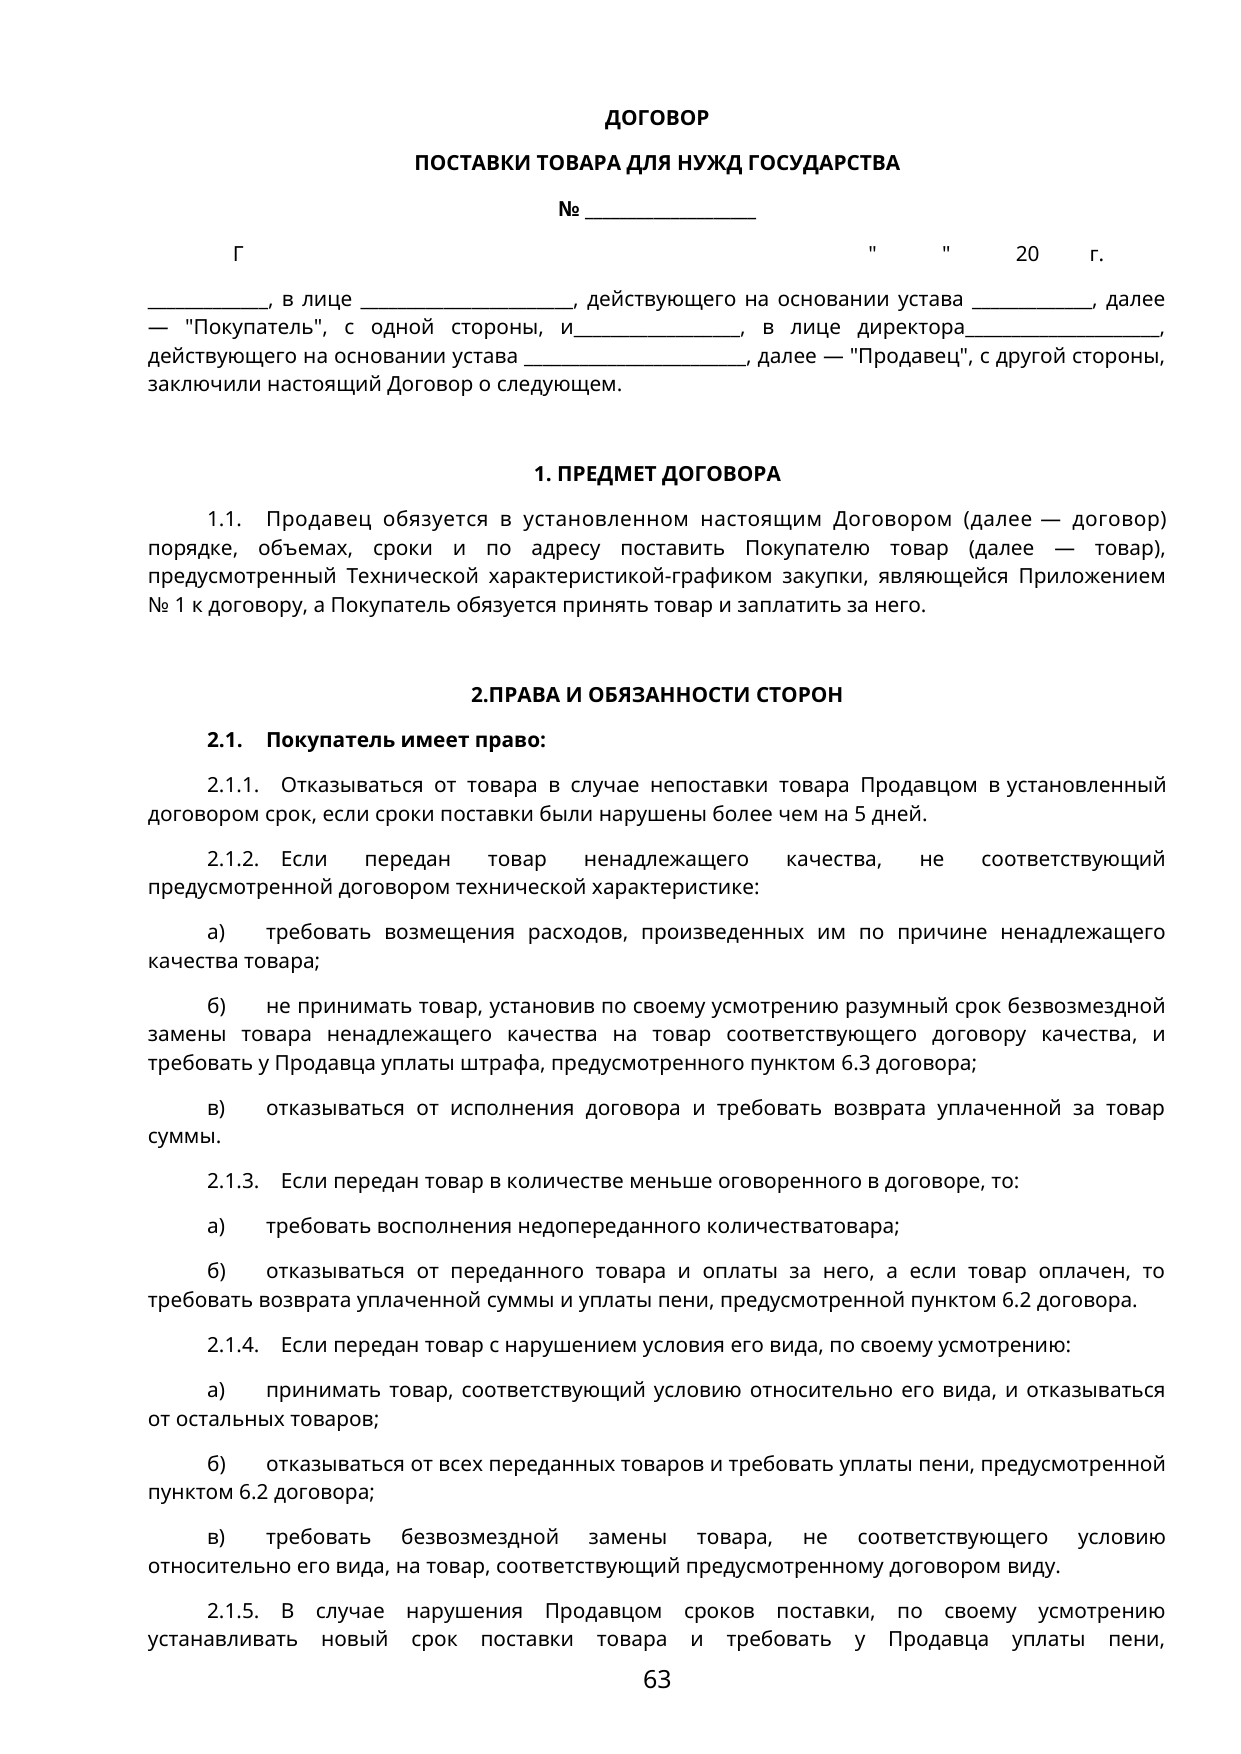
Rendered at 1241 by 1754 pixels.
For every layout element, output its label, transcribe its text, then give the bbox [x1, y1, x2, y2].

text ПОСТАВКИ ТОВАРА ДЛЯ НУЖД ГОСУДАРСТВА [133, 148, 1167, 177]
text 2.1.1. Отказываться от товара в случае непоставки товара Продавцом в установленный договором срок, если сроки поставки были нарушены более чем на 5 дней. [148, 770, 1167, 827]
text а) принимать товар, соответствующий условию относительно его вида, и отказываться от остальных товаров; [148, 1375, 1167, 1432]
text 2.1.2. Если передан товар ненадлежащего качества, не соответствующий предусмотренной договором технической характеристике: [148, 844, 1167, 901]
text б) отказываться от всех переданных товаров и требовать уплаты пени, предусмотренной пунктом 6.2 договора; [148, 1449, 1167, 1506]
text б) не принимать товар, установив по своему усмотрению разумный срок безвозмездной замены товара ненадлежащего качества на товар соответствующего договору качества, и требовать у Продавца уплаты штрафа, предусмотренного пунктом 6.3 договора; [148, 991, 1167, 1076]
text а) требовать восполнения недопереданного количестватовара; [148, 1211, 1167, 1240]
text 2.1.3. Если передан товар в количестве меньше оговоренного в договоре, то: [148, 1166, 1167, 1195]
text 1.1. Продавец обязуется в установленном настоящим Договором (далее — договор) порядке, объемах, сроки и по адресу поставить Покупателю товар (далее — товар), предусмотренный Технической характеристикой-графиком закупки, являющейся Приложением № 1 к договору, а Покупатель обязуется принять товар и заплатить за него. [148, 504, 1167, 618]
table_header " " 20 г. [631, 239, 1115, 284]
text № ____________________ [133, 194, 1167, 222]
text в) отказываться от исполнения договора и требовать возврата уплаченной за товар суммы. [148, 1093, 1167, 1150]
text 1. ПРЕДМЕТ ДОГОВОРА [148, 459, 1167, 488]
text 2.1. Покупатель имеет право: [148, 725, 1167, 753]
text 2.ПРАВА И ОБЯЗАННОСТИ СТОРОН [148, 680, 1167, 708]
text _____________, в лице _______________________, действующего на основании устава _____________, далее — "Покупатель", с одной стороны, и__________________, в лице директора_____________________, действующего на основании устава ________________________, далее — "Продавец", с другой стороны, заключили настоящий Договор о следующем. [148, 284, 1167, 398]
table_header Г [148, 239, 631, 284]
text 2.1.4. Если передан товар с нарушением условия его вида, по своему усмотрению: [148, 1330, 1167, 1358]
text в) требовать безвозмездной замены товара, не соответствующего условию относительно его вида, на товар, соответствующий предусмотренному договором виду. [148, 1522, 1167, 1579]
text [148, 1596, 1167, 1653]
text б) отказываться от переданного товара и оплаты за него, а если товар оплачен, то требовать возврата уплаченной суммы и уплаты пени, предусмотренной пунктом 6.2 договора. [148, 1257, 1167, 1313]
text ДОГОВОР [133, 103, 1167, 132]
text а) требовать возмещения расходов, произведенных им по причине ненадлежащего качества товара; [148, 917, 1167, 974]
